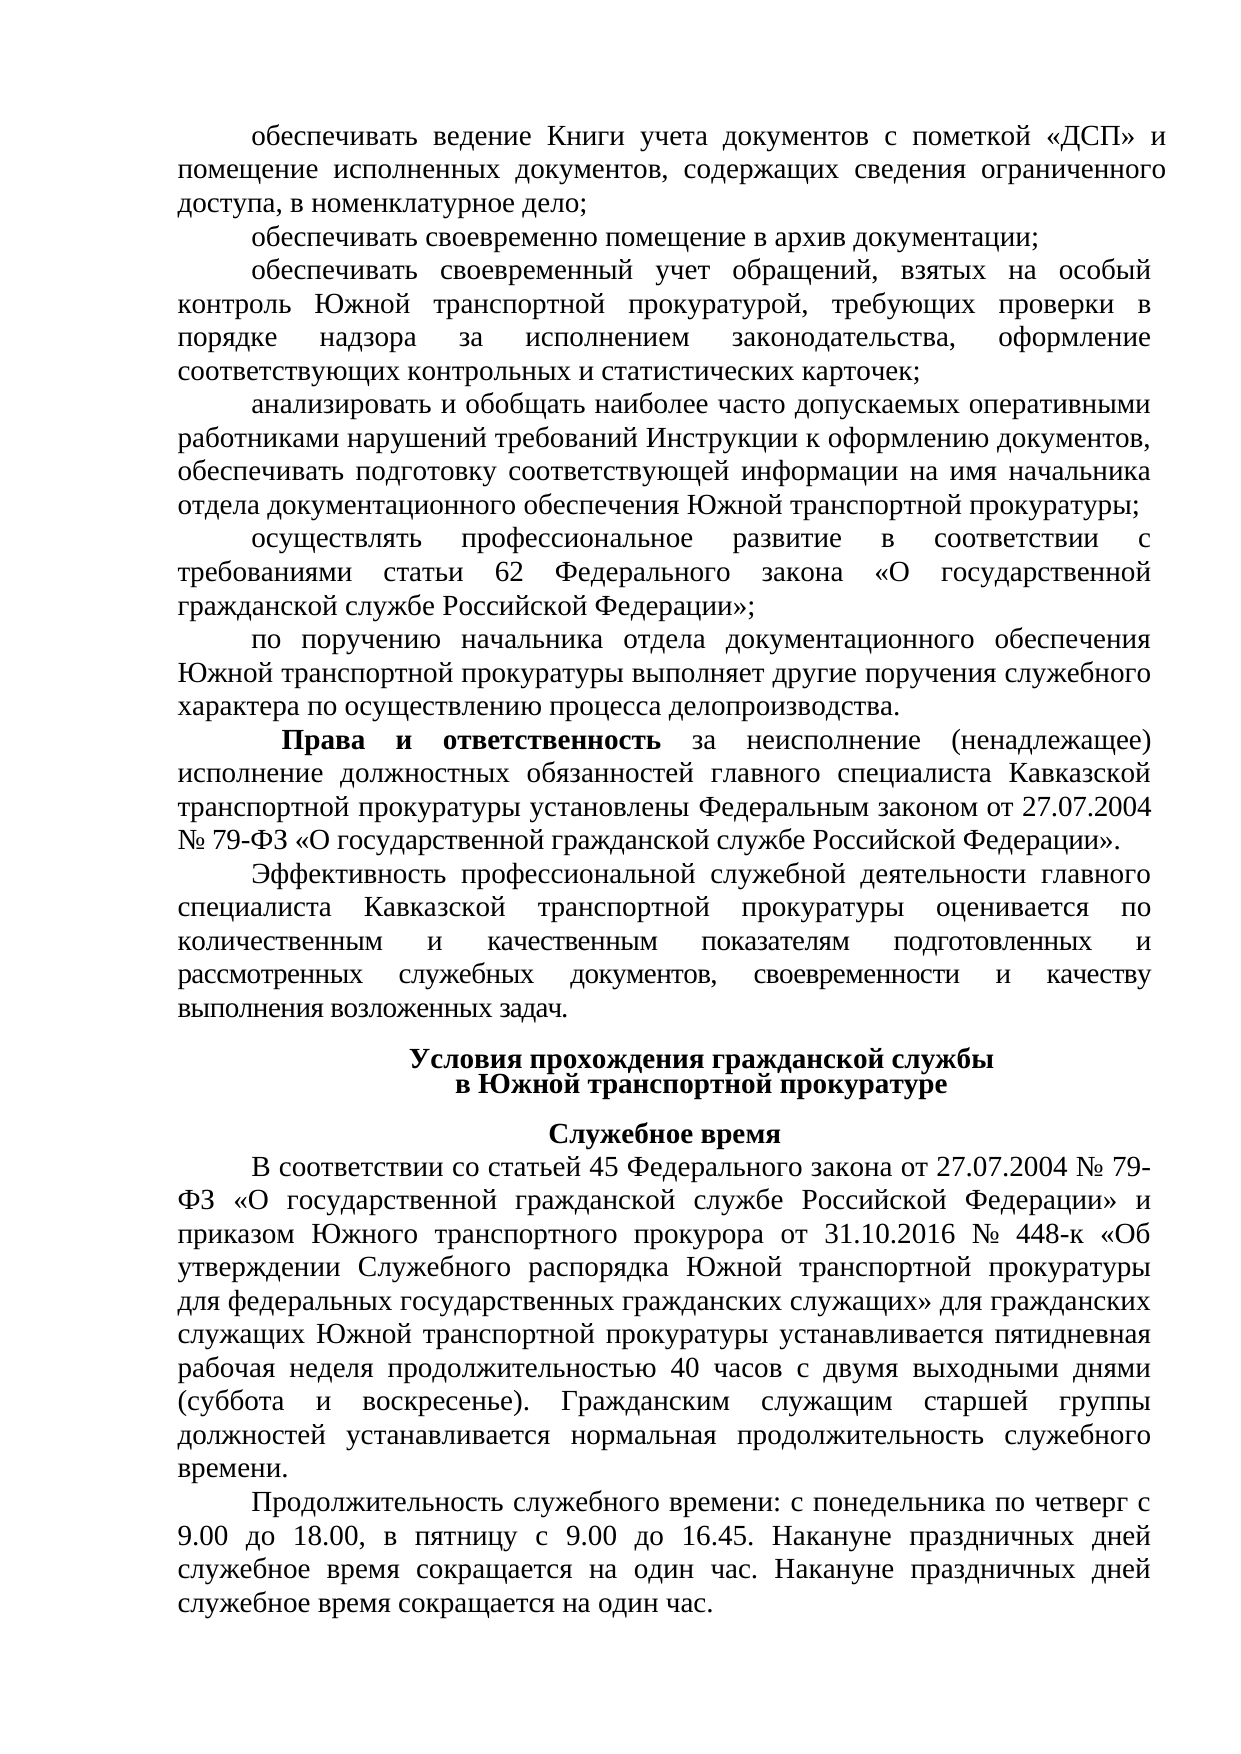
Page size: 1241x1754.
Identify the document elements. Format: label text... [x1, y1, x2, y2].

text обеспечивать своевременный учет обращений, взятых на особый контроль Южной транспортной прокуратурой, требующих проверки в порядке надзора за исполнением законодательства, оформление соответствующих контрольных и статистических карточек; [177, 252, 1152, 386]
text по поручению начальника отдела документационного обеспечения Южной транспортной прокуратуры выполняет другие поручения служебного характера по осуществлению процесса делопроизводства. [177, 621, 1152, 722]
text обеспечивать ведение Книги учета документов с пометкой «ДСП» и помещение исполненных документов, содержащих сведения ограниченного доступа, в номенклатурное дело; [177, 118, 1167, 219]
text Продолжительность служебного времени: с понедельника по четверг с 9.00 до 18.00, в пятницу с 9.00 до 16.45. Накануне праздничных дней служебное время сокращается на один час. Накануне праздничных дней служебное время сокращается на один час. [177, 1484, 1152, 1618]
text Эффективность профессиональной служебной деятельности главного специалиста Кавказской транспортной прокуратуры оценивается по количественным и качественным показателям подготовленных и рассмотренных служебных документов, своевременности и качеству выполнения возложенных задач. [177, 856, 1152, 1024]
text В соответствии со статьей 45 Федерального закона от 27.07.2004 № 79-ФЗ «О государственной гражданской службе Российской Федерации» и приказом Южного транспортного прокурора от 31.10.2016 № 448-к «Об утверждении Служебного распорядка Южной транспортной прокуратуры для федеральных государственных гражданских служащих» для гражданских служащих Южной транспортной прокуратуры устанавливается пятидневная рабочая неделя продолжительностью 40 часов с двумя выходными днями (суббота и воскресенье). Гражданским служащим старшей группы должностей устанавливается нормальная продолжительность служебного времени. [177, 1149, 1152, 1484]
text осуществлять профессиональное развитие в соответствии с требованиями статьи 62 Федерального закона «О государственной гражданской службе Российской Федерации»; [177, 521, 1152, 621]
text Условия прохождения гражданской службы [177, 1049, 1152, 1074]
text Служебное время [177, 1124, 1152, 1149]
text анализировать и обобщать наиболее часто допускаемых оперативными работниками нарушений требований Инструкции к оформлению документов, обеспечивать подготовку соответствующей информации на имя начальника отдела документационного обеспечения Южной транспортной прокуратуры; [177, 386, 1152, 521]
text обеспечивать своевременно помещение в архив документации; [177, 219, 1167, 252]
text Права и ответственность за неисполнение (ненадлежащее) исполнение должностных обязанностей главного специалиста Кавказской транспортной прокуратуры установлены Федеральным законом от 27.07.2004 № 79-ФЗ «О государственной гражданской службе Российской Федерации». [177, 722, 1152, 856]
text в Южной транспортной прокуратуре [177, 1074, 1152, 1099]
